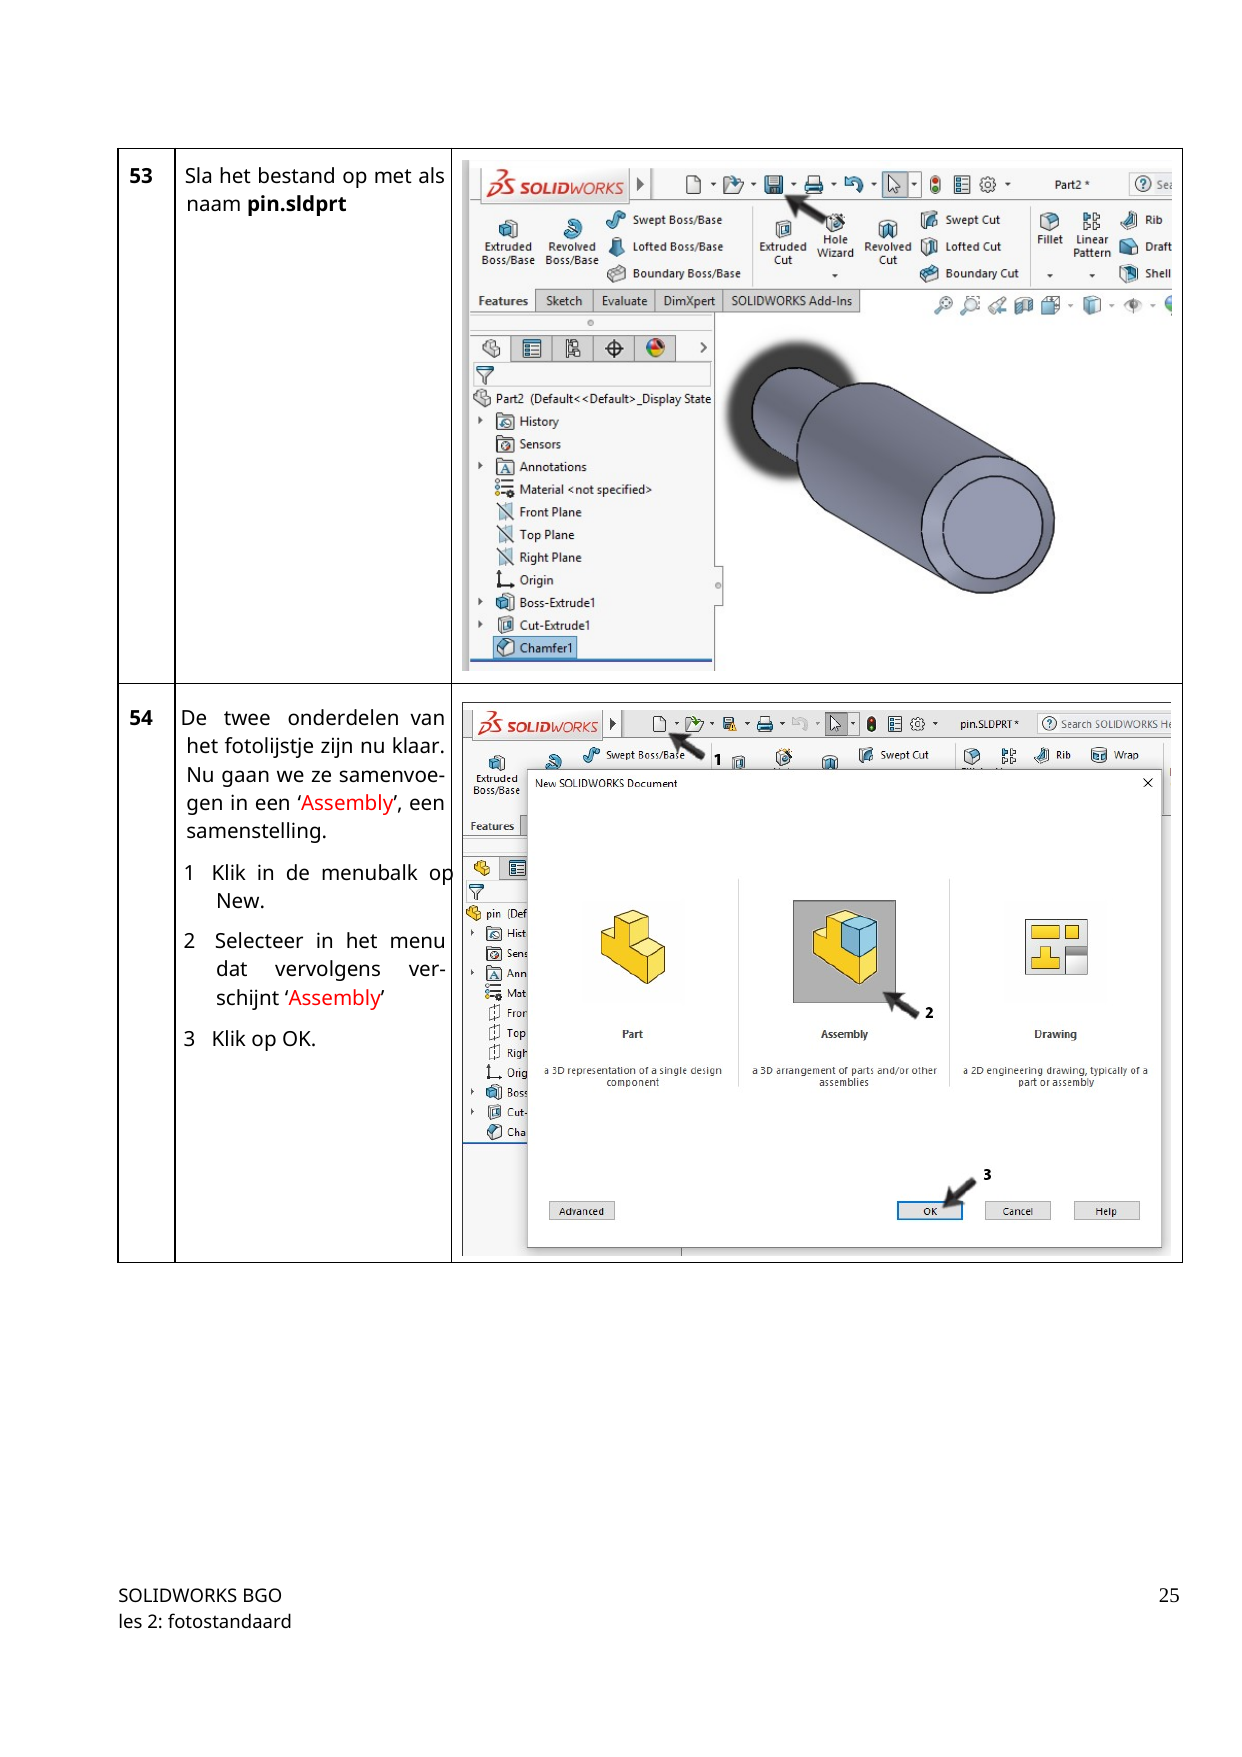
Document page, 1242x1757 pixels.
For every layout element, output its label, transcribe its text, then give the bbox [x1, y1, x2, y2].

text 53 Sla het bestand op met als naam pin.sldprt [129, 161, 445, 218]
text 2 Selecteer in het menu dat vervolgens ver- schijnt ‘Assembly’ [183, 926, 446, 1011]
picture [462, 1052, 1171, 1256]
picture [462, 914, 1171, 1024]
text 3 Klik op OK. [183, 1024, 1194, 1052]
text 1 Klik in de menubalk op [183, 858, 1194, 886]
picture [462, 160, 1172, 671]
text New. [216, 886, 1194, 914]
text 54 De twee onderdelen van het fotolijstje zijn nu klaar. Nu gaan we ze samenvoe- gen in een ‘Assembly’, een samenstelling. [129, 703, 445, 845]
picture [462, 702, 1171, 858]
